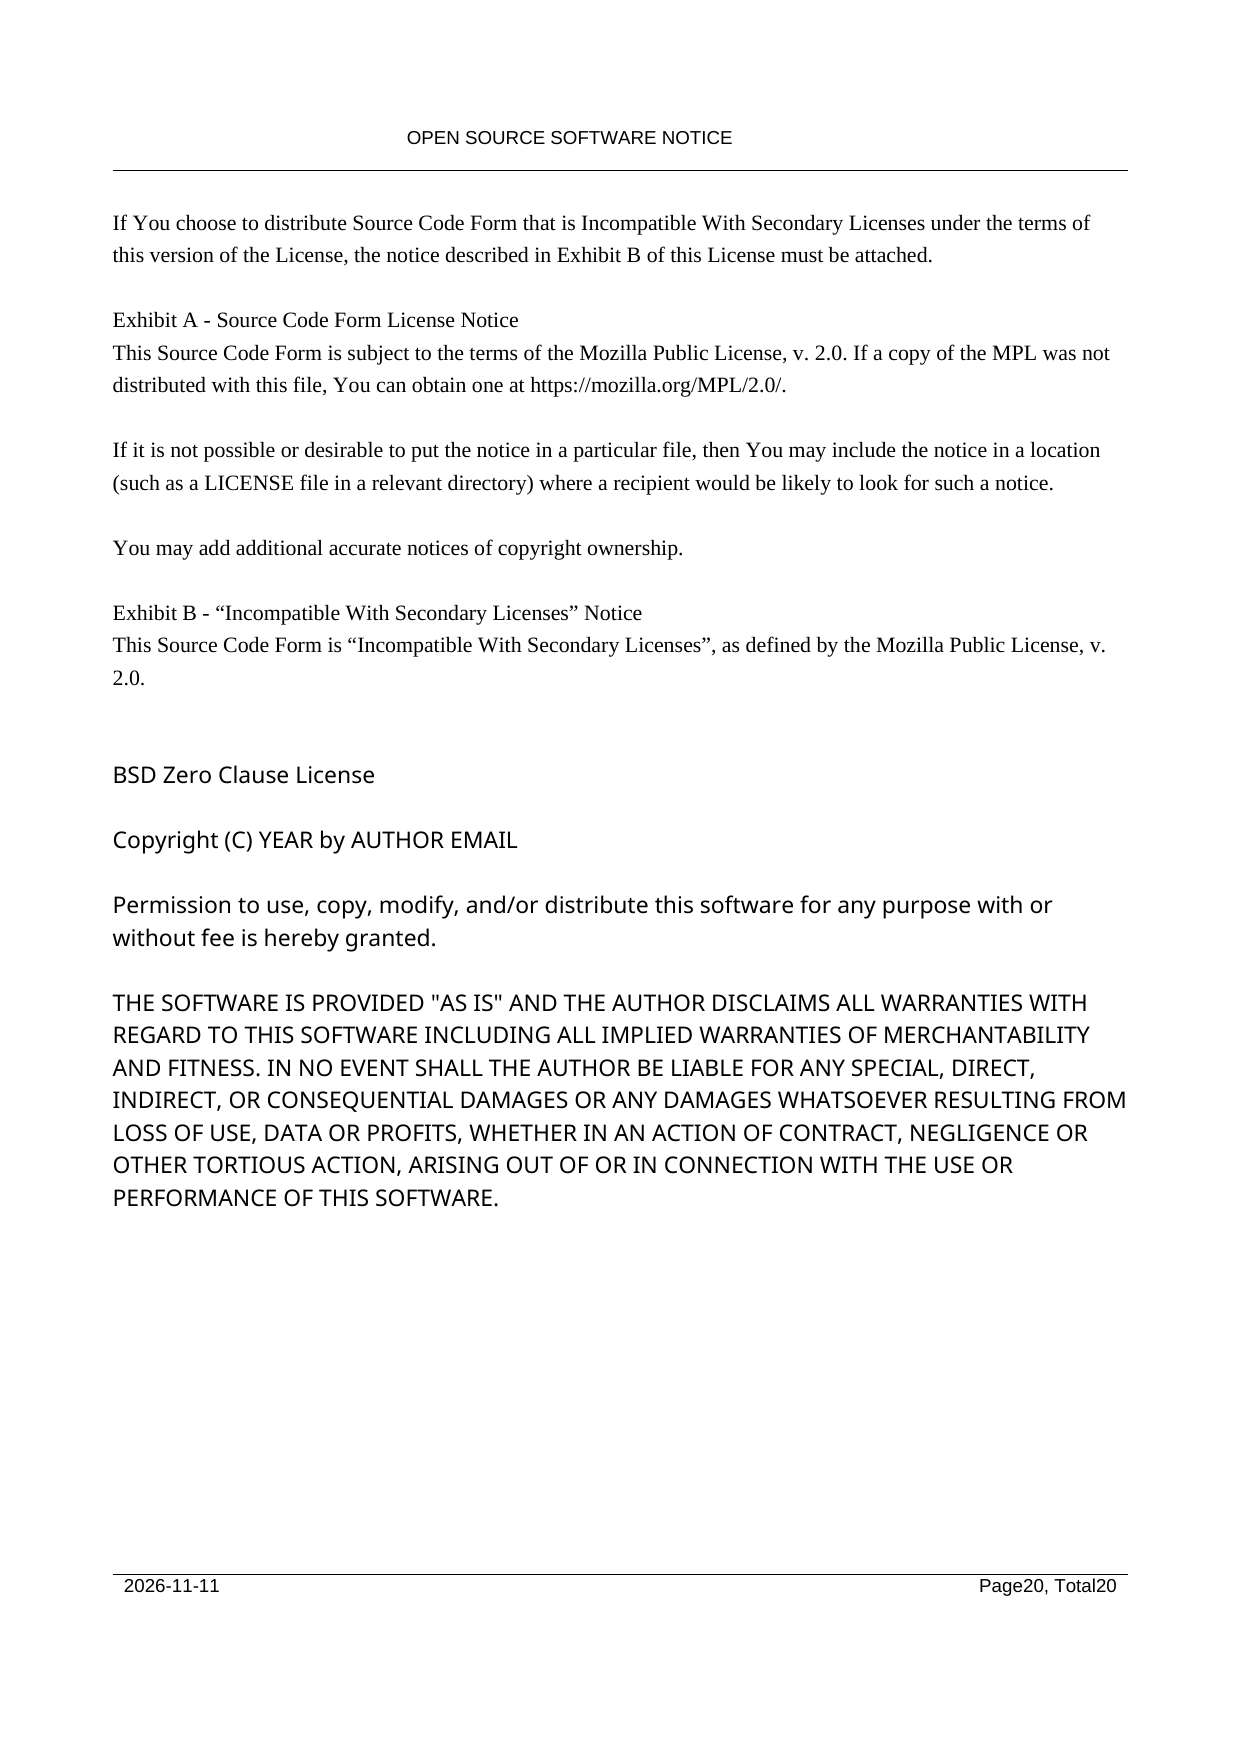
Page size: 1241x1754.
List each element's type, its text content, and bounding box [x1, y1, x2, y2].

text THE SOFTWARE IS PROVIDED "AS IS" AND THE AUTHOR DISCLAIMS ALL WARRANTIES WITH REGARD TO THIS SOFTWARE INCLUDING ALL IMPLIED WARRANTIES OF MERCHANTABILITY AND FITNESS. IN NO EVENT SHALL THE AUTHOR BE LIABLE FOR ANY SPECIAL, DIRECT, INDIRECT, OR CONSEQUENTIAL DAMAGES OR ANY DAMAGES WHATSOEVER RESULTING FROM LOSS OF USE, DATA OR PROFITS, WHETHER IN AN ACTION OF CONTRACT, NEGLIGENCE OR OTHER TORTIOUS ACTION, ARISING OUT OF OR IN CONNECTION WITH THE USE OR PERFORMANCE OF THIS SOFTWARE. [112, 986, 1128, 1214]
text BSD Zero Clause License [112, 759, 1128, 791]
text Copyright (C) YEAR by AUTHOR EMAIL [112, 824, 1128, 856]
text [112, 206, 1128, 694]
text Permission to use, copy, modify, and/or distribute this software for any purpose with or without fee is hereby granted. [112, 889, 1128, 954]
